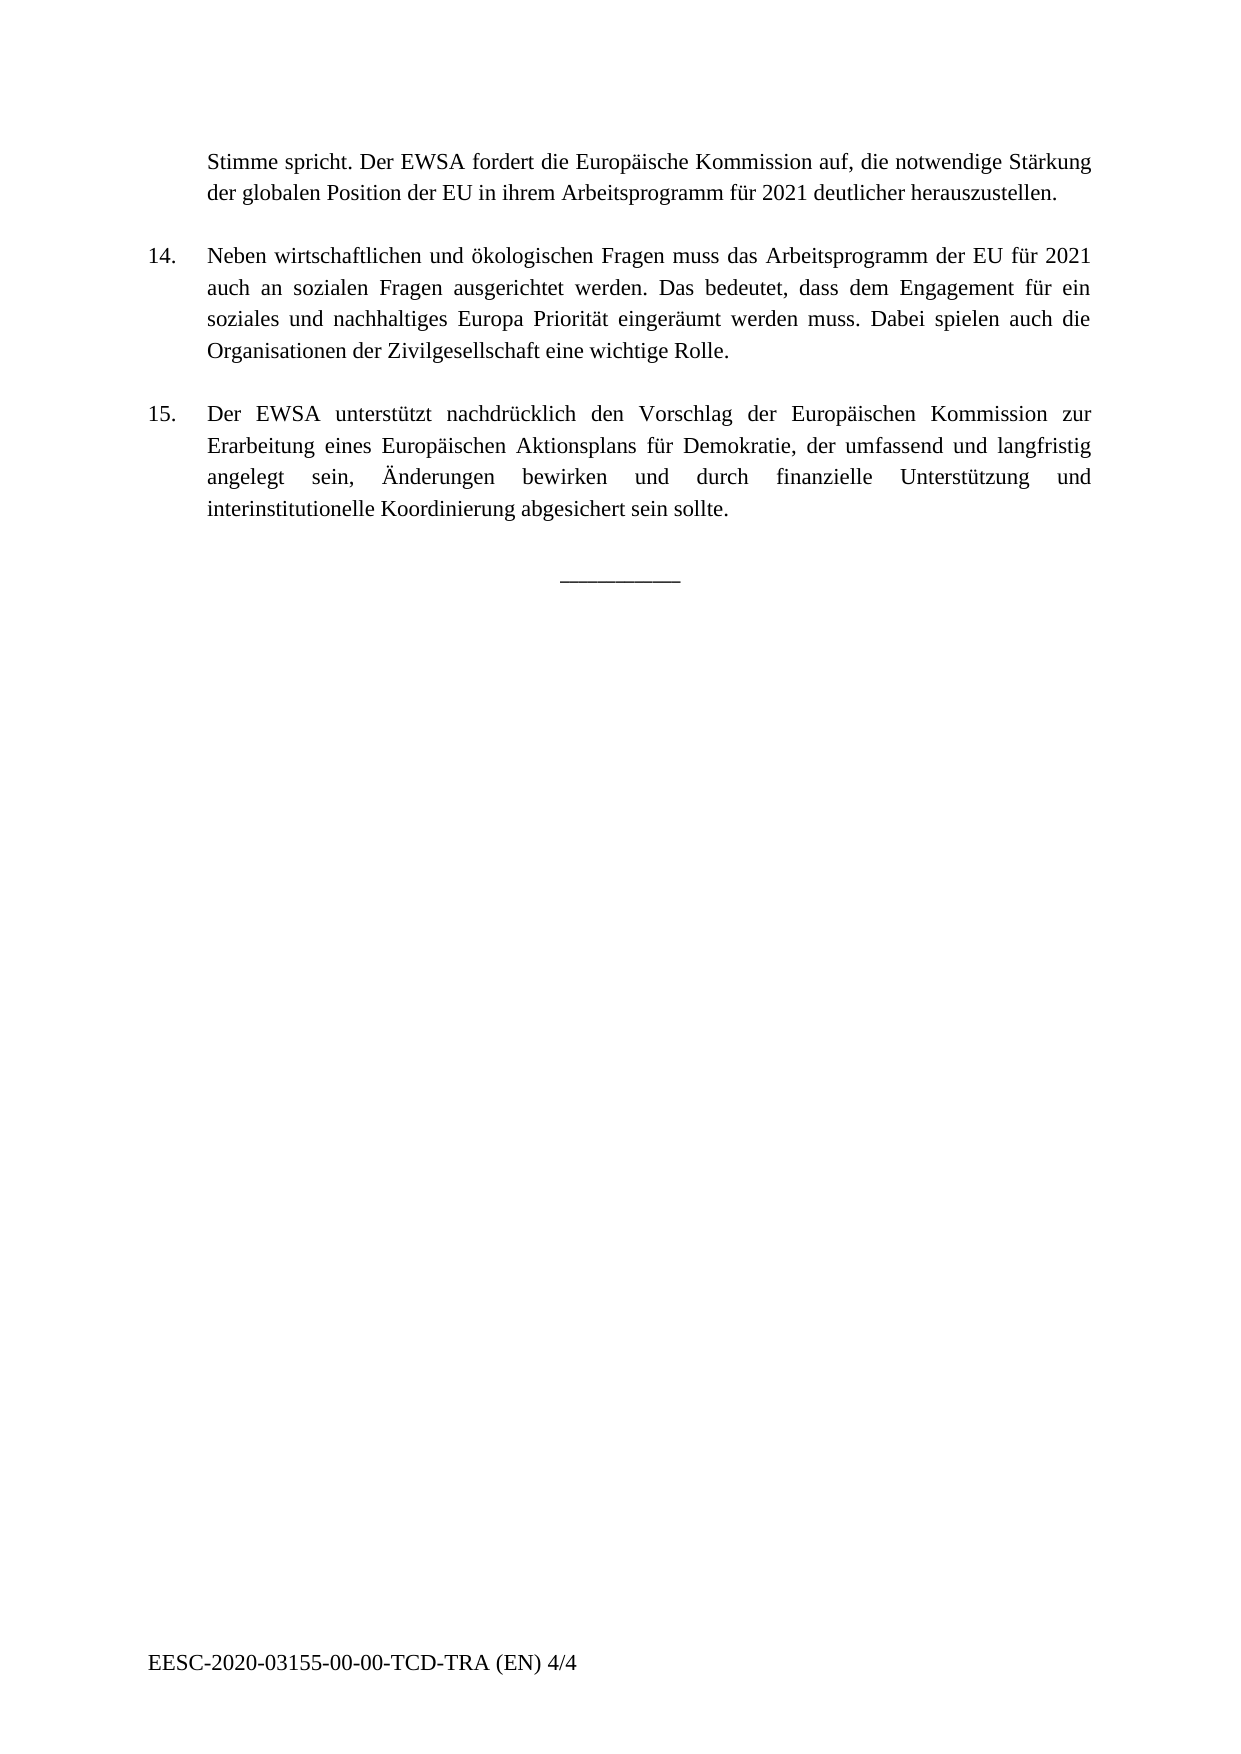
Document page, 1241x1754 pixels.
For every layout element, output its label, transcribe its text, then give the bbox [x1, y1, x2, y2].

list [148, 148, 1092, 206]
list Der EWSA unterstützt nachdrücklich den Vorschlag der Europäischen Kommission zur Erarbeitung eines Europäischen Aktionsplans für Demokratie, der umfassend und langfristig angelegt sein, Änderungen bewirken und durch finanzielle Unterstützung und interinstitutionelle Koordinierung abgesichert sein sollte. [148, 400, 1092, 521]
text _____________ [148, 558, 1092, 587]
list Neben wirtschaftlichen und ökologischen Fragen muss das Arbeitsprogramm der EU für 2021 auch an sozialen Fragen ausgerichtet werden. Das bedeutet, dass dem Engagement für ein soziales und nachhaltiges Europa Priorität eingeräumt werden muss. Dabei spielen auch die Organisationen der Zivilgesellschaft eine wichtige Rolle. [148, 242, 1092, 363]
